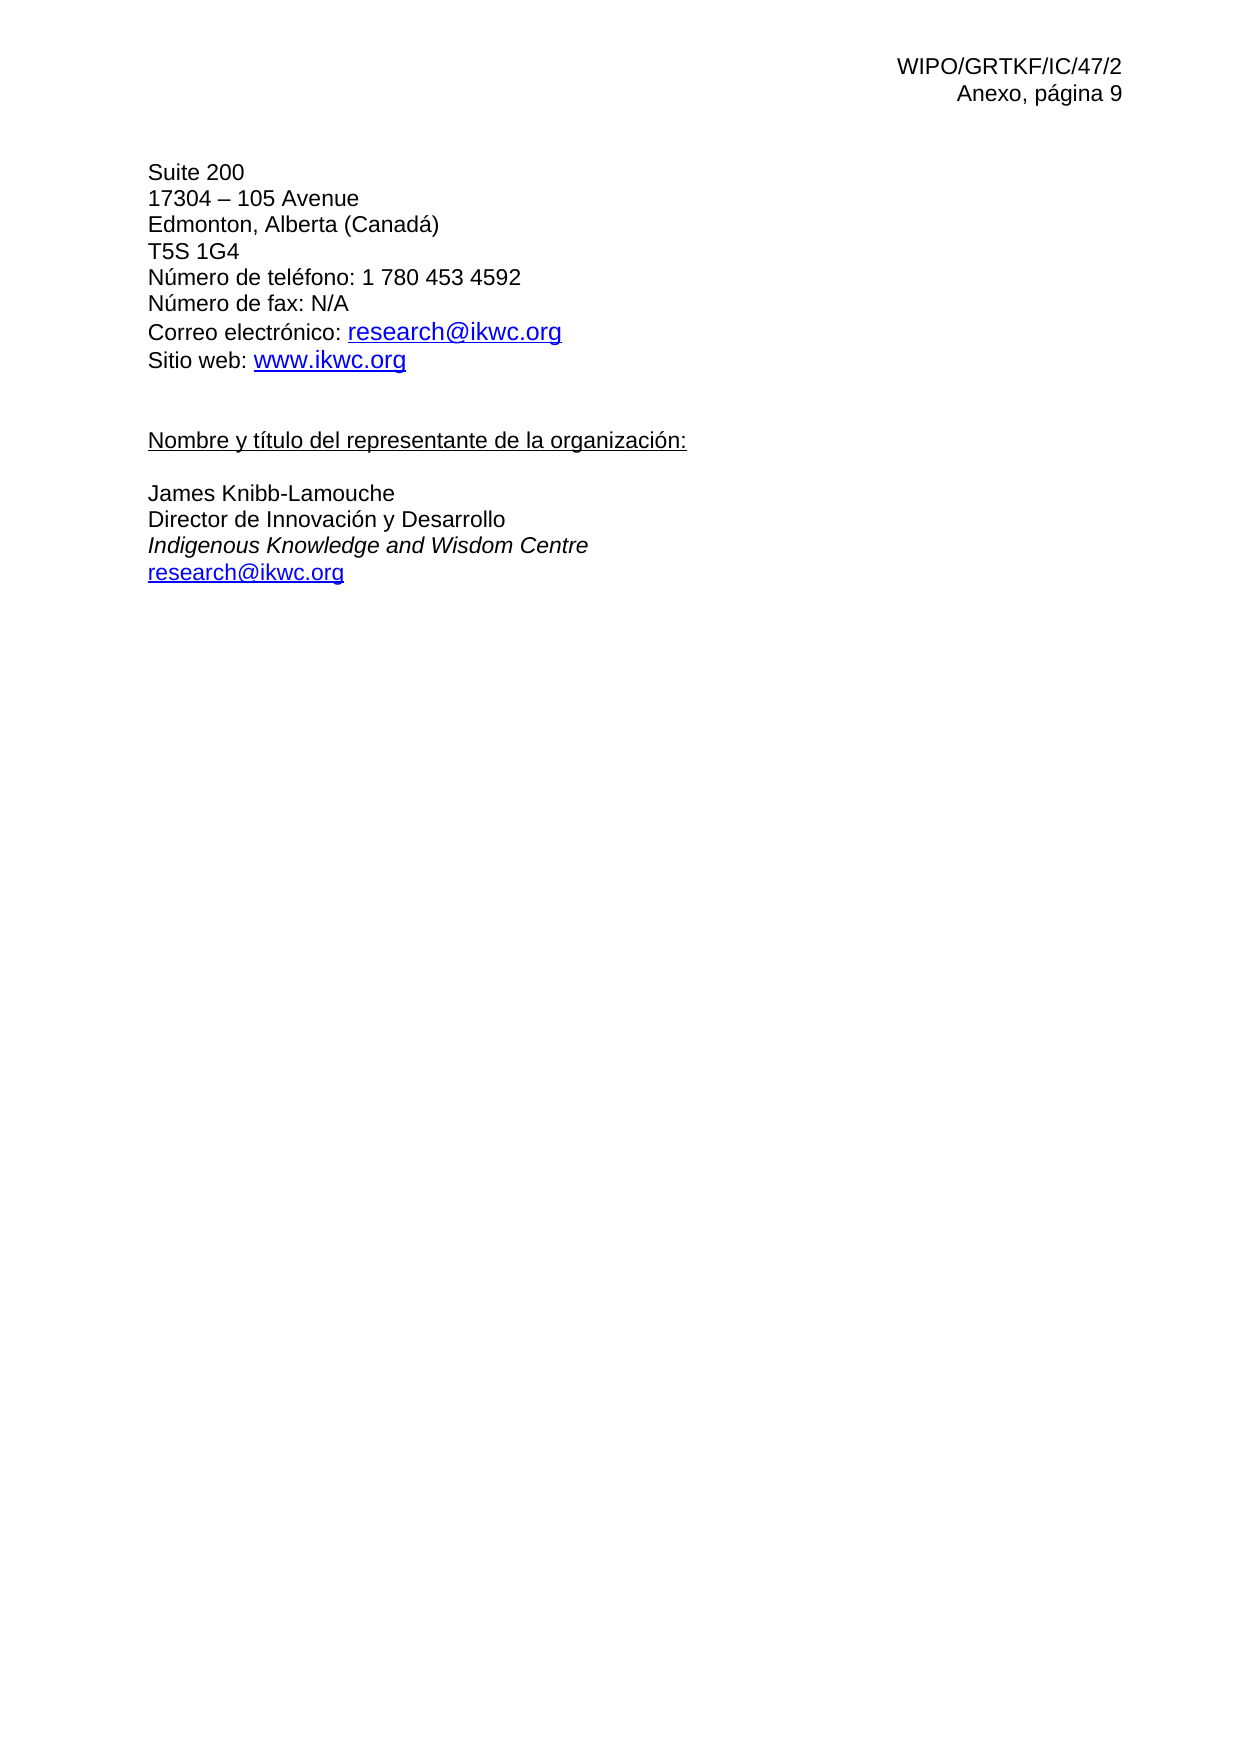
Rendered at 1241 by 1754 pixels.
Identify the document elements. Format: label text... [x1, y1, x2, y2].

text Sitio web: www.ikwc.org [148, 345, 1122, 374]
text Indigenous Knowledge and Wisdom Centre [148, 532, 1122, 559]
text Correo electrónico: research@ikwc.org [148, 317, 1122, 345]
text research@ikwc.org [148, 559, 1122, 585]
text Número de fax: N/A [148, 290, 1122, 317]
text Número de teléfono: 1 780 453 4592 [148, 264, 1122, 290]
text Edmonton, Alberta (Canadá) [148, 211, 1122, 238]
text Director de Innovación y Desarrollo [148, 506, 1122, 532]
text T5S 1G4 [148, 238, 1122, 264]
text 17304 – 105 Avenue [148, 185, 1122, 211]
text James Knibb-Lamouche [148, 479, 1122, 506]
text Nombre y título del representante de la organización: [148, 427, 1122, 453]
text Suite 200 [148, 158, 1122, 185]
